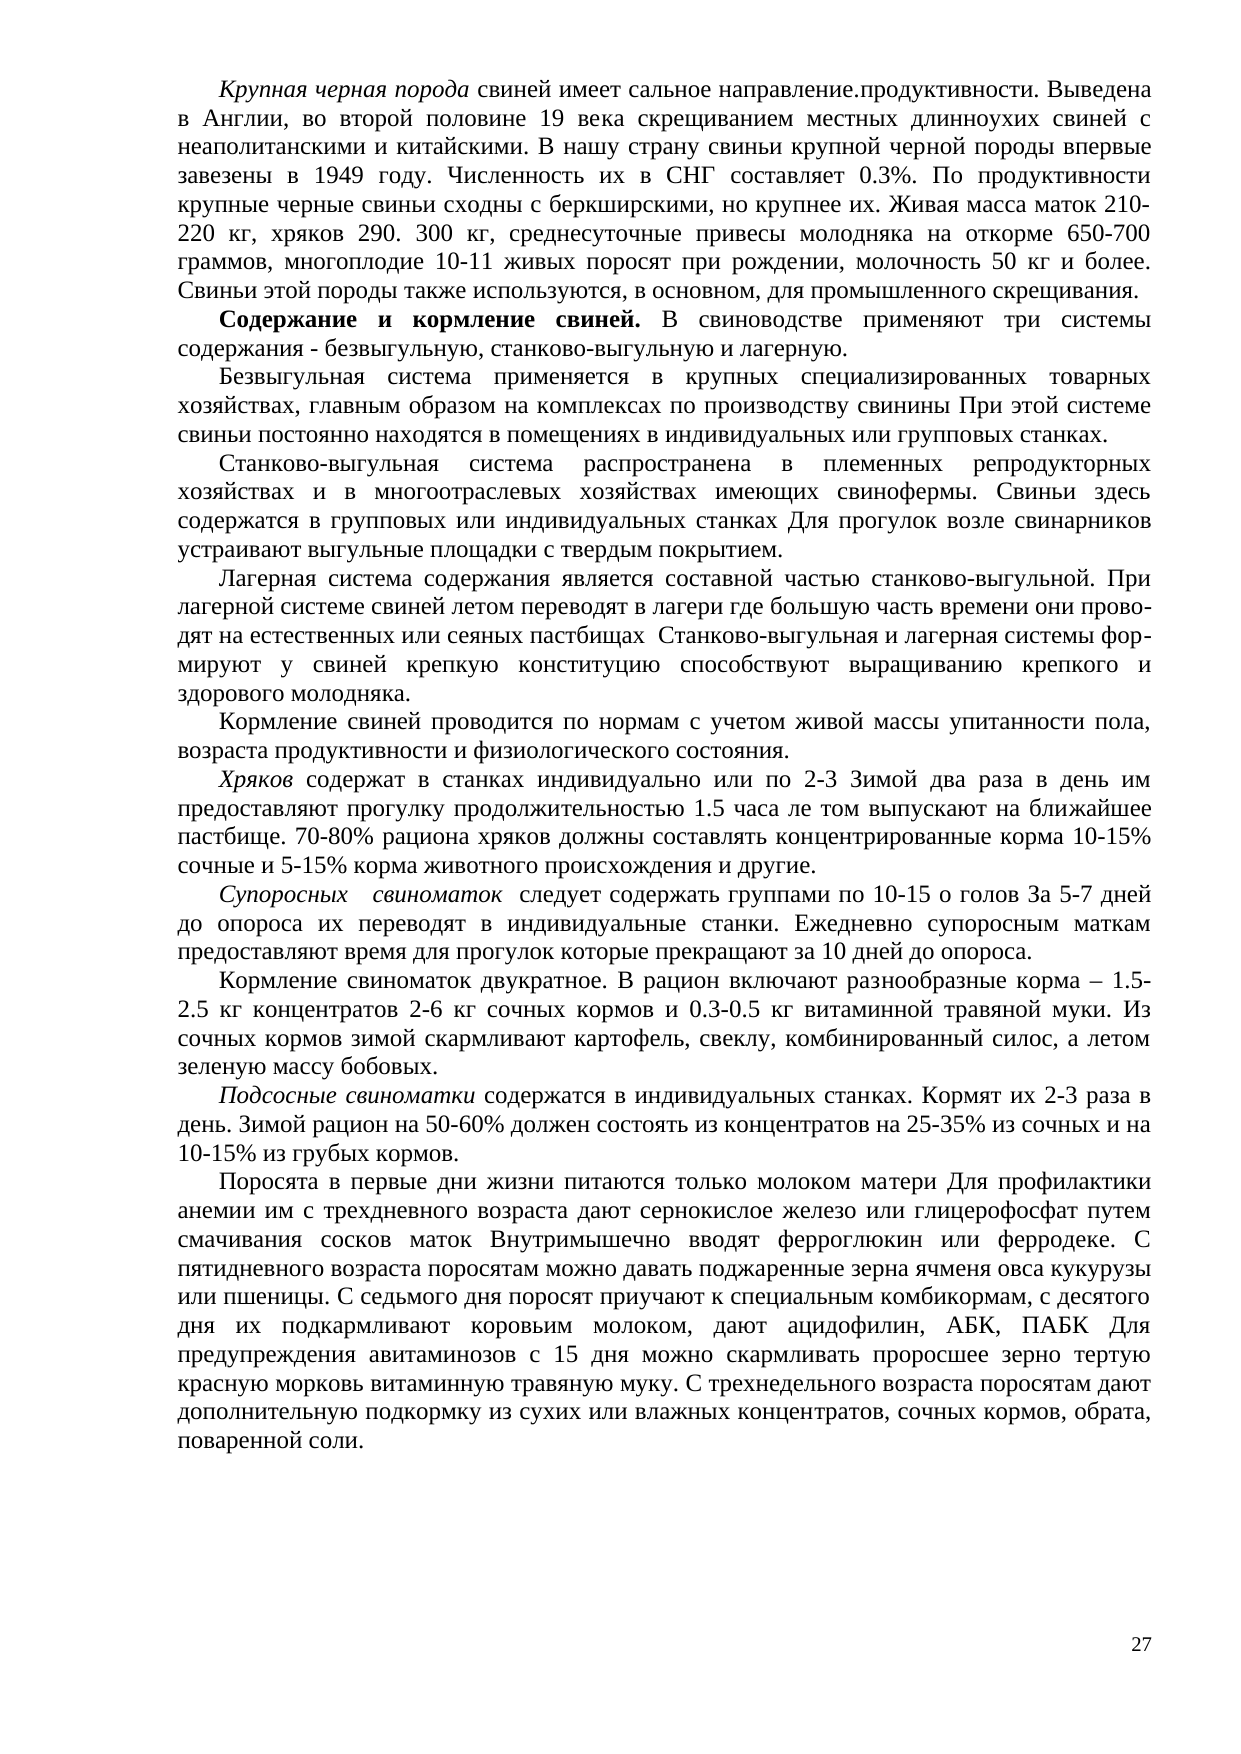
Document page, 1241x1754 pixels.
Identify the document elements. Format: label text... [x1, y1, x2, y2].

text Подсосные свиноматки содержатся в индивидуальных станках. Кормят их 2-3 раза в день. Зимой рацион на 50-60% должен состоять из концентратов на 25-35% из сочных и на 10-15% из грубых кормов. [177, 1080, 1152, 1166]
text Поросята в первые дни жизни питаются только молоком матери Для профилактики анемии им с трехдневного возраста дают сернокислое железо или глицерофосфат путем смачивания сосков маток Внутримышечно вводят ферроглюкин или ферродеке. С пятидневного возраста поросятам можно давать поджаренные зерна ячменя овса кукурузы или пшеницы. С седьмого дня поросят приучают к специальным комбикормам, с десятого дня их подкармливают коровьим молоком, дают ацидофилин, АБК, ПАБК Для предупреждения авитаминозов с 15 дня можно скармливать проросшее зерно тертую красную морковь витаминную травяную муку. С трехнедельного возраста поросятам дают дополнительную подкормку из сухих или влажных концентратов, сочных кормов, обрата, поваренной соли. [177, 1166, 1152, 1454]
text Крупная черная порода свиней имеет сальное направление.продуктивности. Выведена в Англии, во второй половине 19 века скрещиванием местных длинноухих свиней с неаполитанскими и китайскими. В нашу страну свиньи крупной черной породы впервые завезены в 1949 году. Численность их в СНГ составляет 0.3%. По продуктивности крупные черные свиньи сходны с беркширскими, но крупнее их. Живая масса маток 210-, хряков 290. , среднесуточные привесы молодняка на откорме 650-, многоплодие 10-11 живых поросят при рождении, молочность и более. Свиньи этой породы также используются, в основном, для промышленного скрещивания. [177, 74, 1152, 304]
text Содержание и кормление свиней. В свиноводстве применяют три системы содержания - безвыгульную, станково-выгульную и лагерную. [177, 304, 1152, 361]
text Станково-выгульная система распространена в племенных репродукторных хозяйствах и в многоотраслевых хозяйствах имеющих свинофермы. Свиньи здесь содержатся в групповых или индивидуальных станках Для прогулок возле свинарников устраивают выгульные площадки с твердым покрытием. [177, 448, 1152, 563]
text Хряков содержат в станках индивидуально или по 2-3 Зимой два раза в день им предоставляют прогулку продолжительностью 1.5 часа ле том выпускают на ближайшее пастбище. 70-80% рациона хряков должны составлять концентрированные корма 10-15% сочные и 5-15% корма животного происхождения и другие. [177, 764, 1152, 879]
text Лагерная система содержания является составной частью станково-выгульной. При лагерной системе свиней летом переводят в лагери где большую часть времени они проводят на естественных или сеяных пастбищах Станково-выгульная и лагерная системы формируют у свиней крепкую конституцию способствуют выращиванию крепкого и здорового молодняка. [177, 563, 1152, 706]
text Безвыгульная система применяется в крупных специализированных товарных хозяйствах, главным образом на комплексах по производству свинины При этой системе свиньи постоянно находятся в помещениях в индивидуальных или групповых станках. [177, 361, 1152, 448]
text Кормление свиноматок двукратное. В рацион включают разнообразные корма – 1.5- концентратов 2- сочных кормов и 0.3- витаминной травяной муки. Из сочных кормов зимой скармливают картофель, свеклу, комбинированный силос, а летом зеленую массу бобовых. [177, 965, 1152, 1080]
text Кормление свиней проводится по нормам с учетом живой массы упитанности пола, возраста продуктивности и физиологического состояния. [177, 706, 1152, 764]
text Супоросных свиноматок следует содержать группами по 10-15 о голов За 5-7 дней до опороса их переводят в индивидуальные станки. Ежедневно супоросным маткам предоставляют время для прогулок которые прекращают за 10 дней до опороса. [177, 879, 1152, 965]
